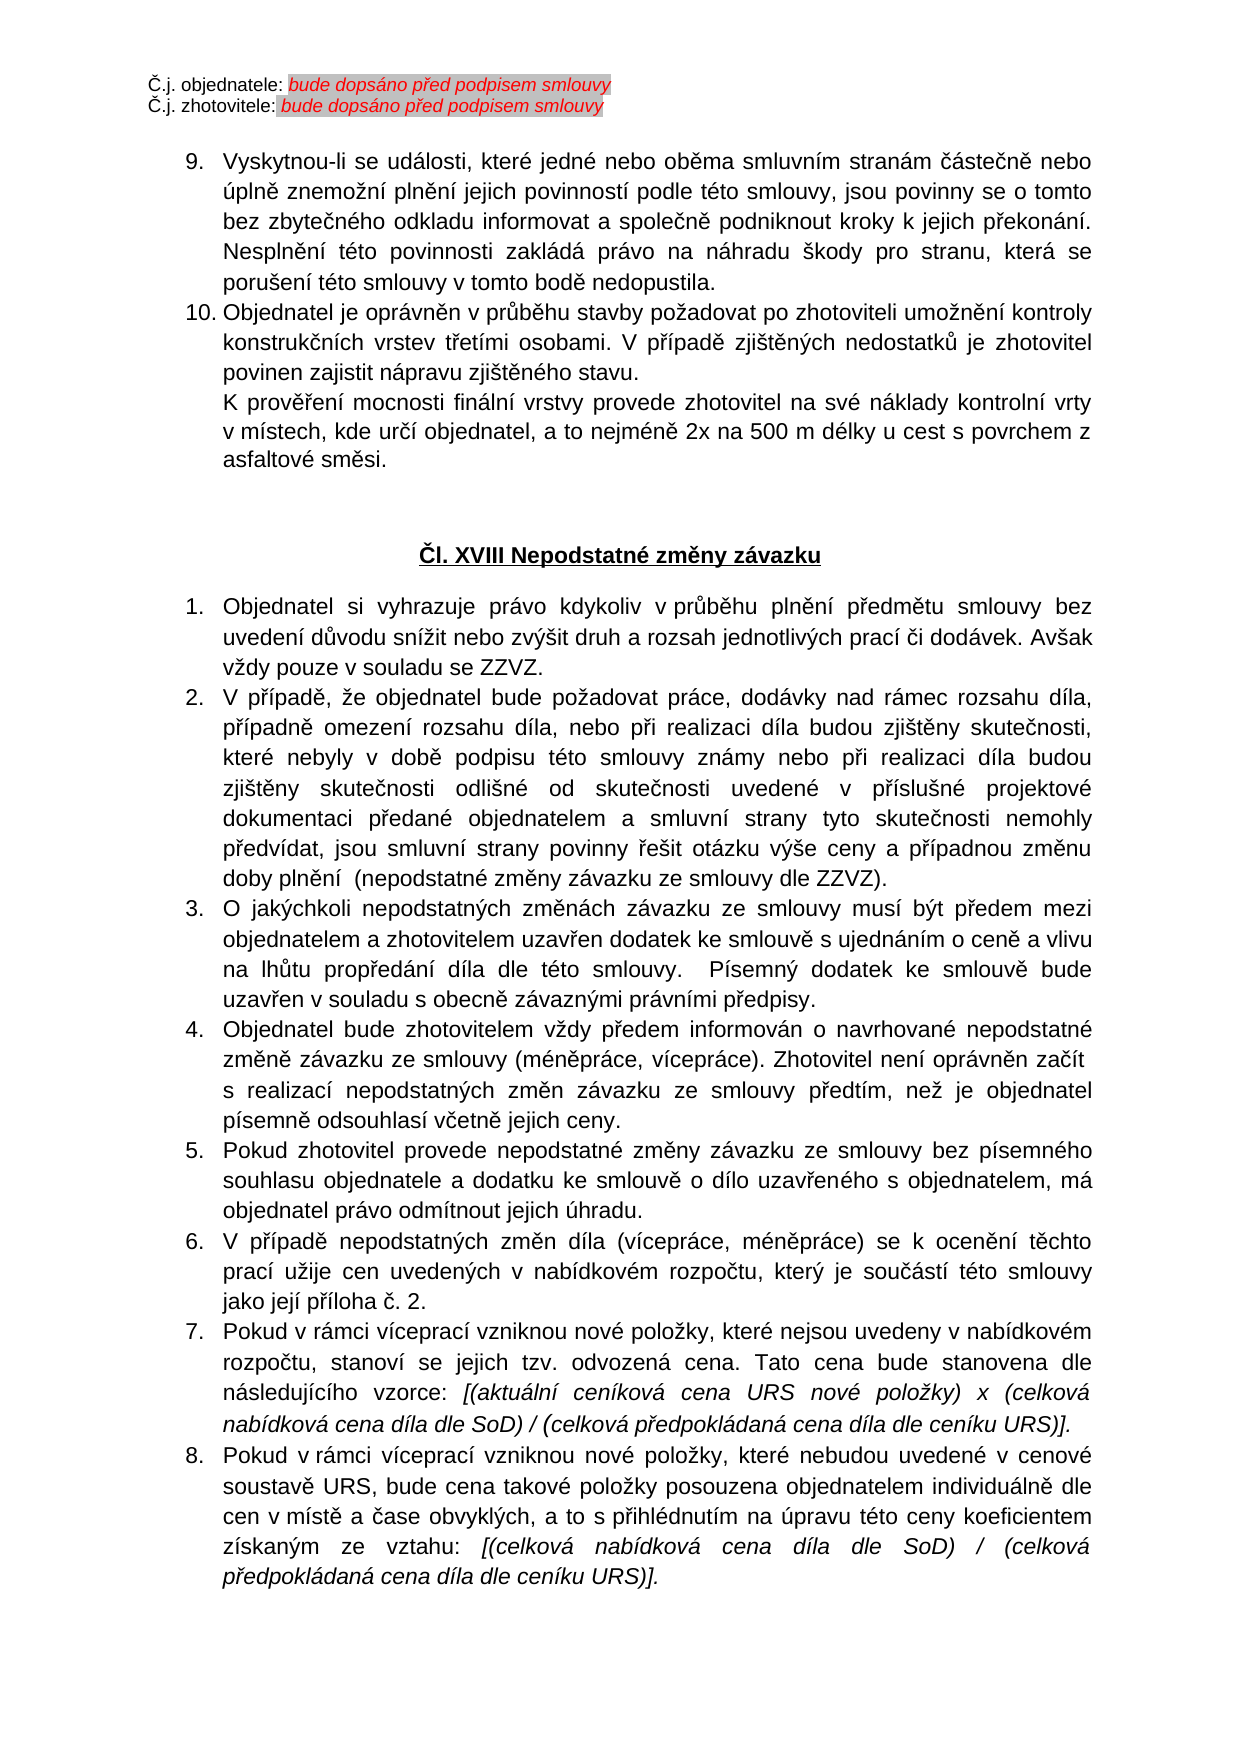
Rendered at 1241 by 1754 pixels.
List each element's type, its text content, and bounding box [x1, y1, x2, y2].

list Vyskytnou-li se události, které jedné nebo oběma smluvním stranám částečně nebo úplně znemožní plnění jejich povinností podle této smlouvy, jsou povinny se o tomto bez zbytečného odkladu informovat a společně podniknout kroky k jejich překonání. Nesplnění této povinnosti zakládá právo na náhradu škody pro stranu, která se porušení této smlouvy v tomto bodě nedopustila. [185, 148, 1093, 295]
list Pokud zhotovitel provede nepodstatné změny závazku ze smlouvy bez písemného souhlasu objednatele a dodatku ke smlouvě o dílo uzavřeného s objednatelem, má objednatel právo odmítnout jejich úhradu. [185, 1137, 1093, 1224]
list V případě nepodstatných změn díla (vícepráce, méněpráce) se k ocenění těchto prací užije cen uvedených v nabídkovém rozpočtu, který je součástí této smlouvy jako její příloha č. 2. [185, 1228, 1093, 1314]
list Objednatel bude zhotovitelem vždy předem informován o navrhované nepodstatné změně závazku ze smlouvy (méněpráce, vícepráce). Zhotovitel není oprávněn začít s realizací nepodstatných změn závazku ze smlouvy předtím, než je objednatel písemně odsouhlasí včetně jejich ceny. [185, 1016, 1093, 1133]
text Čl. XVIII Nepodstatné změny závazku [148, 542, 1093, 569]
list K prověření mocnosti finální vrstvy provede zhotovitel na své náklady kontrolní vrty v místech, kde určí objednatel, a to nejméně 2x na 500 m délky u cest s povrchem z asfaltové směsi. [223, 389, 1093, 472]
list O jakýchkoli nepodstatných změnách závazku ze smlouvy musí být předem mezi objednatelem a zhotovitelem uzavřen dodatek ke smlouvě s ujednáním o ceně a vlivu na lhůtu propředání díla dle této smlouvy. Písemný dodatek ke smlouvě bude uzavřen v souladu s obecně závaznými právními předpisy. [185, 895, 1093, 1012]
list Objednatel je oprávněn v průběhu stavby požadovat po zhotoviteli umožnění kontroly konstrukčních vrstev třetími osobami. V případě zjištěných nedostatků je zhotovitel povinen zajistit nápravu zjištěného stavu. [185, 299, 1093, 385]
list V případě, že objednatel bude požadovat práce, dodávky nad rámec rozsahu díla, případně omezení rozsahu díla, nebo při realizaci díla budou zjištěny skutečnosti, které nebyly v době podpisu této smlouvy známy nebo při realizaci díla budou zjištěny skutečnosti odlišné od skutečnosti uvedené v příslušné projektové dokumentaci předané objednatelem a smluvní strany tyto skutečnosti nemohly předvídat, jsou smluvní strany povinny řešit otázku výše ceny a případnou změnu doby plnění (nepodstatné změny závazku ze smlouvy dle ZZVZ). [185, 684, 1093, 892]
list Pokud v rámci víceprací vzniknou nové položky, které nejsou uvedeny v nabídkovém rozpočtu, stanoví se jejich tzv. odvozená cena. Tato cena bude stanovena dle následujícího vzorce: [(aktuální ceníková cena URS nové položky) x (celková nabídková cena díla dle SoD) / (celková předpokládaná cena díla dle ceníku URS)]. [185, 1318, 1093, 1438]
list Objednatel si vyhrazuje právo kdykoliv v průběhu plnění předmětu smlouvy bez uvedení důvodu snížit nebo zvýšit druh a rozsah jednotlivých prací či dodávek. Avšak vždy pouze v souladu se ZZVZ. [185, 593, 1093, 680]
list Pokud v rámci víceprací vzniknou nové položky, které nebudou uvedené v cenové soustavě URS, bude cena takové položky posouzena objednatelem individuálně dle cen v místě a čase obvyklých, a to s přihlédnutím na úpravu této ceny koeficientem získaným ze vztahu: [(celková nabídková cena díla dle SoD) / (celková předpokládaná cena díla dle ceníku URS)]. [185, 1442, 1093, 1589]
